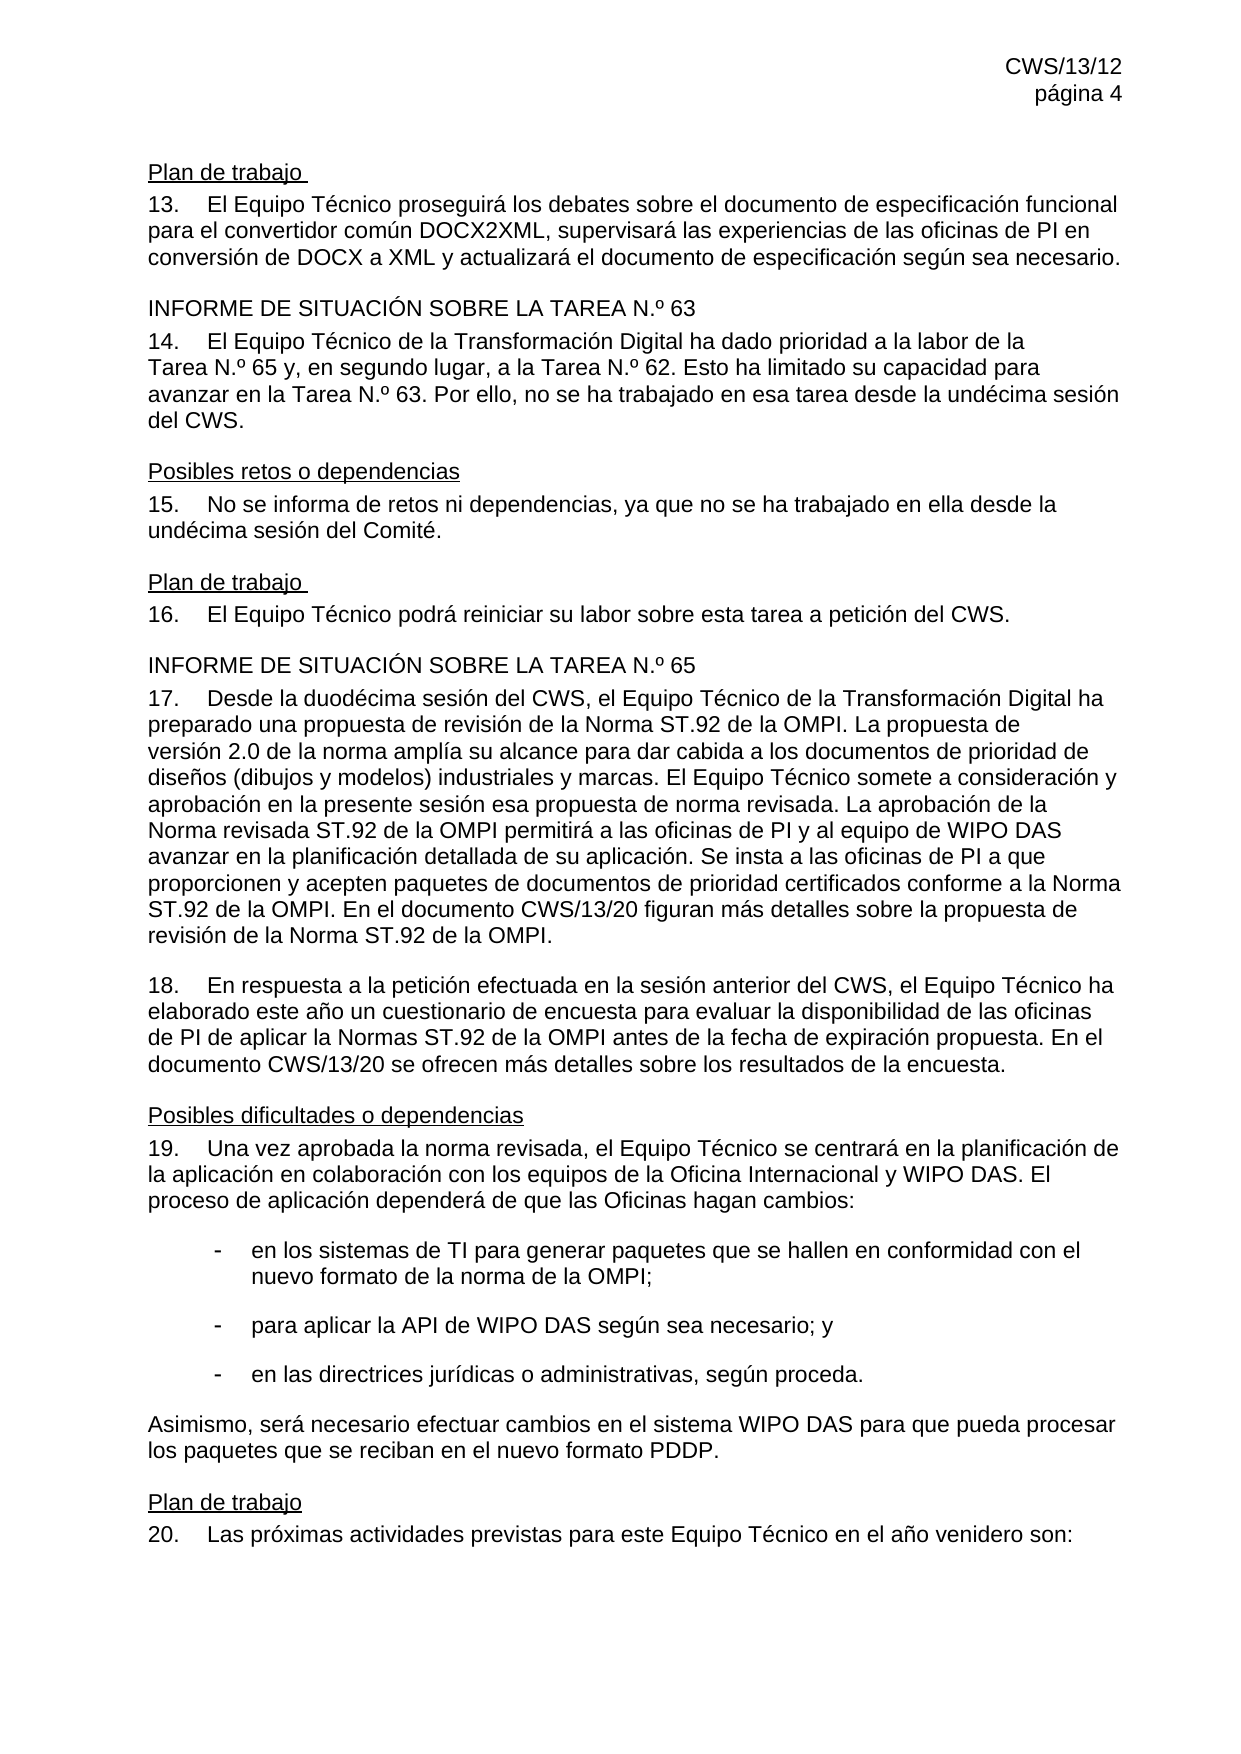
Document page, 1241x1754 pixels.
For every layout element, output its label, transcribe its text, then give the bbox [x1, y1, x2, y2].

text Las próximas actividades previstas para este Equipo Técnico en el año venidero son: [148, 1521, 1122, 1547]
text El Equipo Técnico de la Transformación Digital ha dado prioridad a la labor de la Tarea N.º 65 y, en segundo lugar, a la Tarea N.º 62. Esto ha limitado su capacidad para avanzar en la Tarea N.º 63. Por ello, no se ha trabajado en esa tarea desde la undécima sesión del CWS. [148, 328, 1122, 433]
text Asimismo, será necesario efectuar cambios en el sistema WIPO DAS para que pueda procesar los paquetes que se reciban en el nuevo formato PDDP. [148, 1411, 1122, 1463]
subtitle INFORME DE SITUACIÓN SOBRE LA TAREA N.º 63 [148, 295, 1122, 322]
subtitle Posibles retos o dependencias [148, 458, 1122, 484]
subtitle Plan de trabajo [148, 158, 1122, 185]
subtitle Posibles dificultades o dependencias [148, 1102, 1122, 1128]
subtitle Plan de trabajo [148, 568, 1122, 595]
text El Equipo Técnico podrá reiniciar su labor sobre esta tarea a petición del CWS. [148, 601, 1122, 627]
list en los sistemas de TI para generar paquetes que se hallen en conformidad con el nuevo formato de la norma de la OMPI; [214, 1237, 1122, 1289]
subtitle INFORME DE SITUACIÓN SOBRE LA TAREA N.º 65 [148, 652, 1122, 679]
text No se informa de retos ni dependencias, ya que no se ha trabajado en ella desde la undécima sesión del Comité. [148, 491, 1122, 543]
text Una vez aprobada la norma revisada, el Equipo Técnico se centrará en la planificación de la aplicación en colaboración con los equipos de la Oficina Internacional y WIPO DAS. El proceso de aplicación dependerá de que las Oficinas hagan cambios: [148, 1134, 1122, 1214]
text En respuesta a la petición efectuada en la sesión anterior del CWS, el Equipo Técnico ha elaborado este año un cuestionario de encuesta para evaluar la disponibilidad de las oficinas de PI de aplicar la Normas ST.92 de la OMPI antes de la fecha de expiración propuesta. En el documento CWS/13/20 se ofrecen más detalles sobre los resultados de la encuesta. [148, 972, 1122, 1077]
list para aplicar la API de WIPO DAS según sea necesario; y [214, 1312, 1122, 1338]
list en las directrices jurídicas o administrativas, según proceda. [214, 1361, 1122, 1388]
text Desde la duodécima sesión del CWS, el Equipo Técnico de la Transformación Digital ha preparado una propuesta de revisión de la Norma ST.92 de la OMPI. La propuesta de versión 2.0 de la norma amplía su alcance para dar cabida a los documentos de prioridad de diseños (dibujos y modelos) industriales y marcas. El Equipo Técnico somete a consideración y aprobación en la presente sesión esa propuesta de norma revisada. La aprobación de la Norma revisada ST.92 de la OMPI permitirá a las oficinas de PI y al equipo de WIPO DAS avanzar en la planificación detallada de su aplicación. Se insta a las oficinas de PI a que proporcionen y acepten paquetes de documentos de prioridad certificados conforme a la Norma ST.92 de la OMPI. En el documento CWS/13/20 figuran más detalles sobre la propuesta de revisión de la Norma ST.92 de la OMPI. [148, 685, 1122, 949]
text El Equipo Técnico proseguirá los debates sobre el documento de especificación funcional para el convertidor común DOCX2XML, supervisará las experiencias de las oficinas de PI en conversión de DOCX a XML y actualizará el documento de especificación según sea necesario. [148, 191, 1122, 270]
subtitle Plan de trabajo [148, 1488, 1122, 1515]
